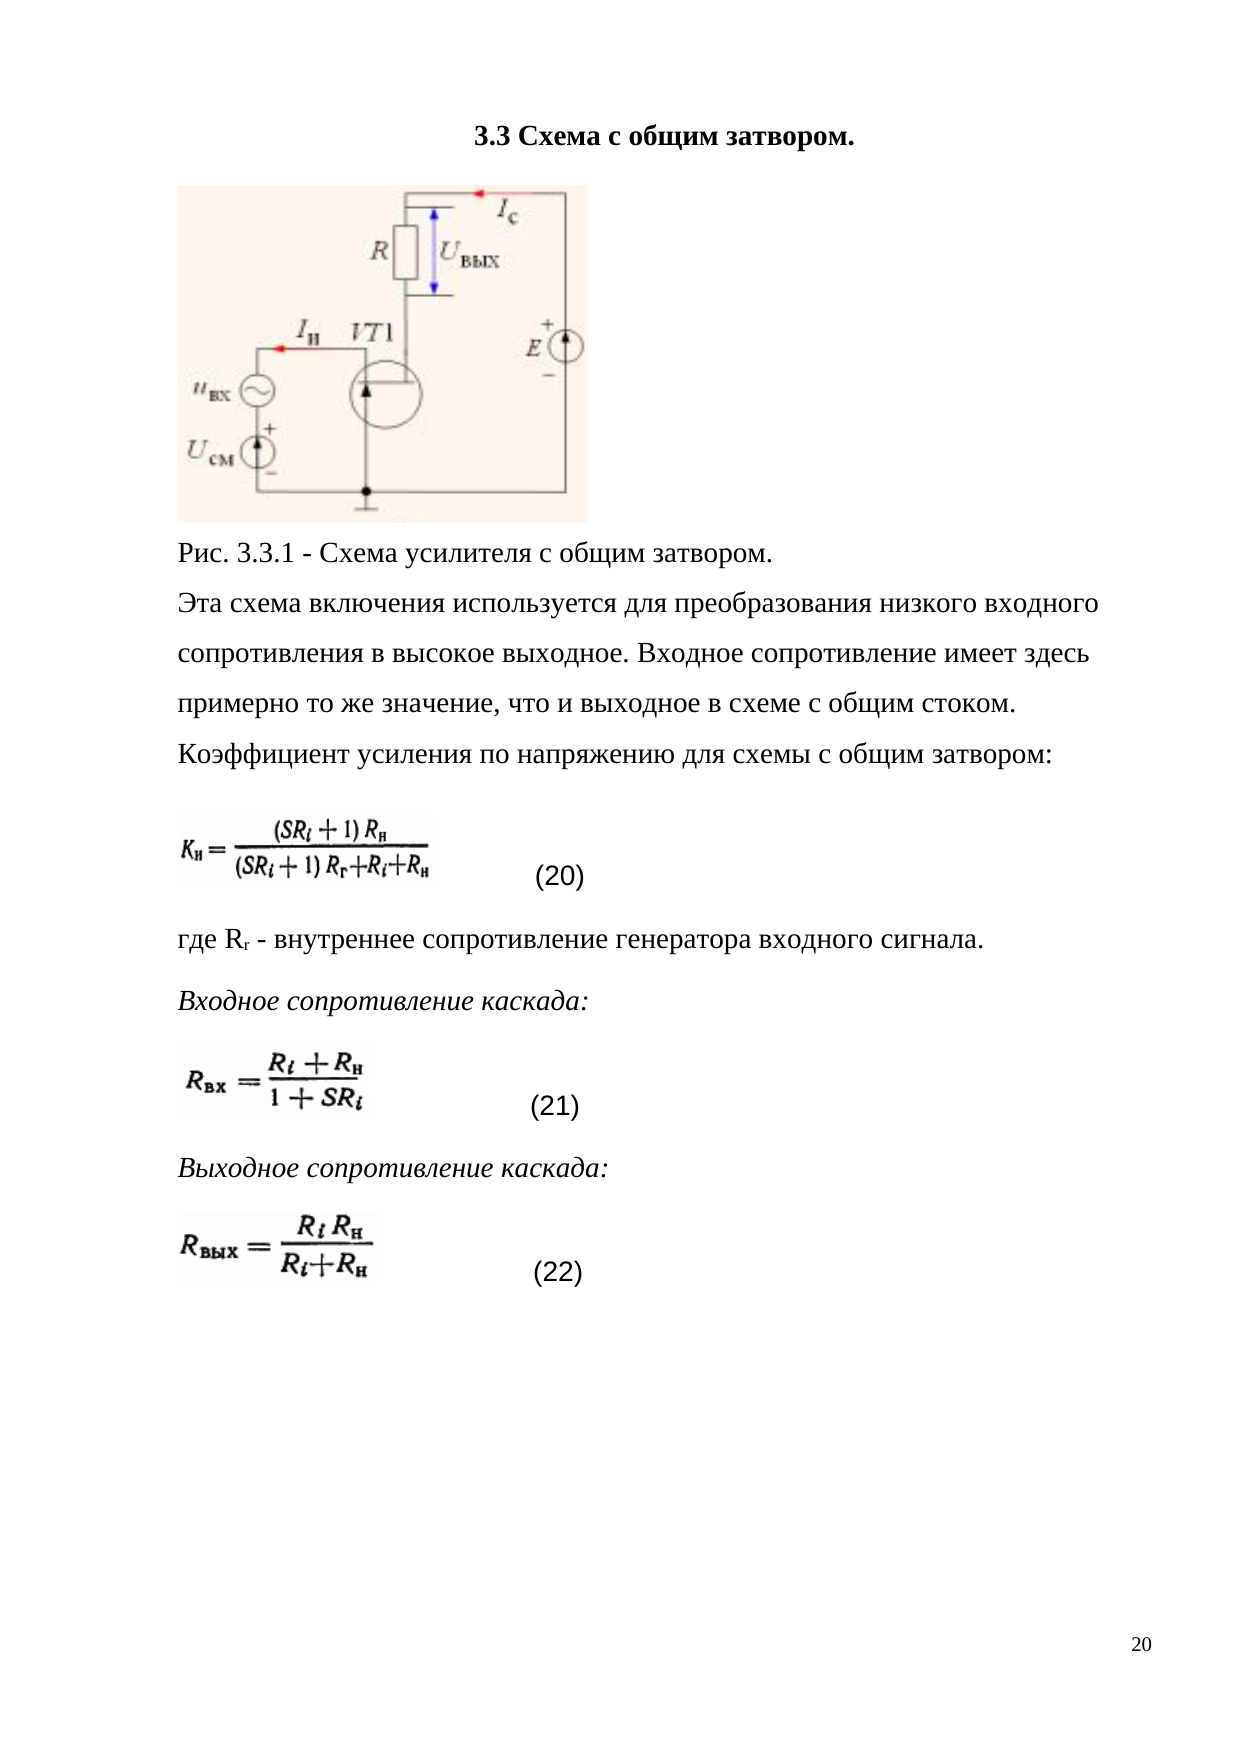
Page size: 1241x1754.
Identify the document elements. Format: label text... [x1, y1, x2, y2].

text 3.3 Схема с общим затвором. [177, 118, 1152, 152]
text где Rr - внутреннее сопротивление генератора входного сигнала. [177, 921, 1152, 954]
text Эта схема включения используется для преобразования низкого входного сопротивления в высокое выходное. Входное сопротивление имеет здесь примерно то же значение, что и выходное в схеме с общим стоком. Коэффициент усиления по напряжению для схемы с общим затвором: [177, 585, 1152, 769]
picture [177, 1212, 378, 1282]
text Входное сопротивление каскада: [177, 983, 1152, 1017]
text (22) [177, 1213, 1152, 1287]
text Выходное сопротивление каскада: [177, 1150, 1152, 1184]
picture [177, 815, 434, 886]
text Рис. 3.3.1 - Схема усилителя с общим затвором. [177, 535, 1152, 568]
picture [177, 185, 589, 523]
text (21) [177, 1046, 1152, 1121]
text (20) [177, 815, 1152, 892]
picture [177, 1046, 374, 1115]
